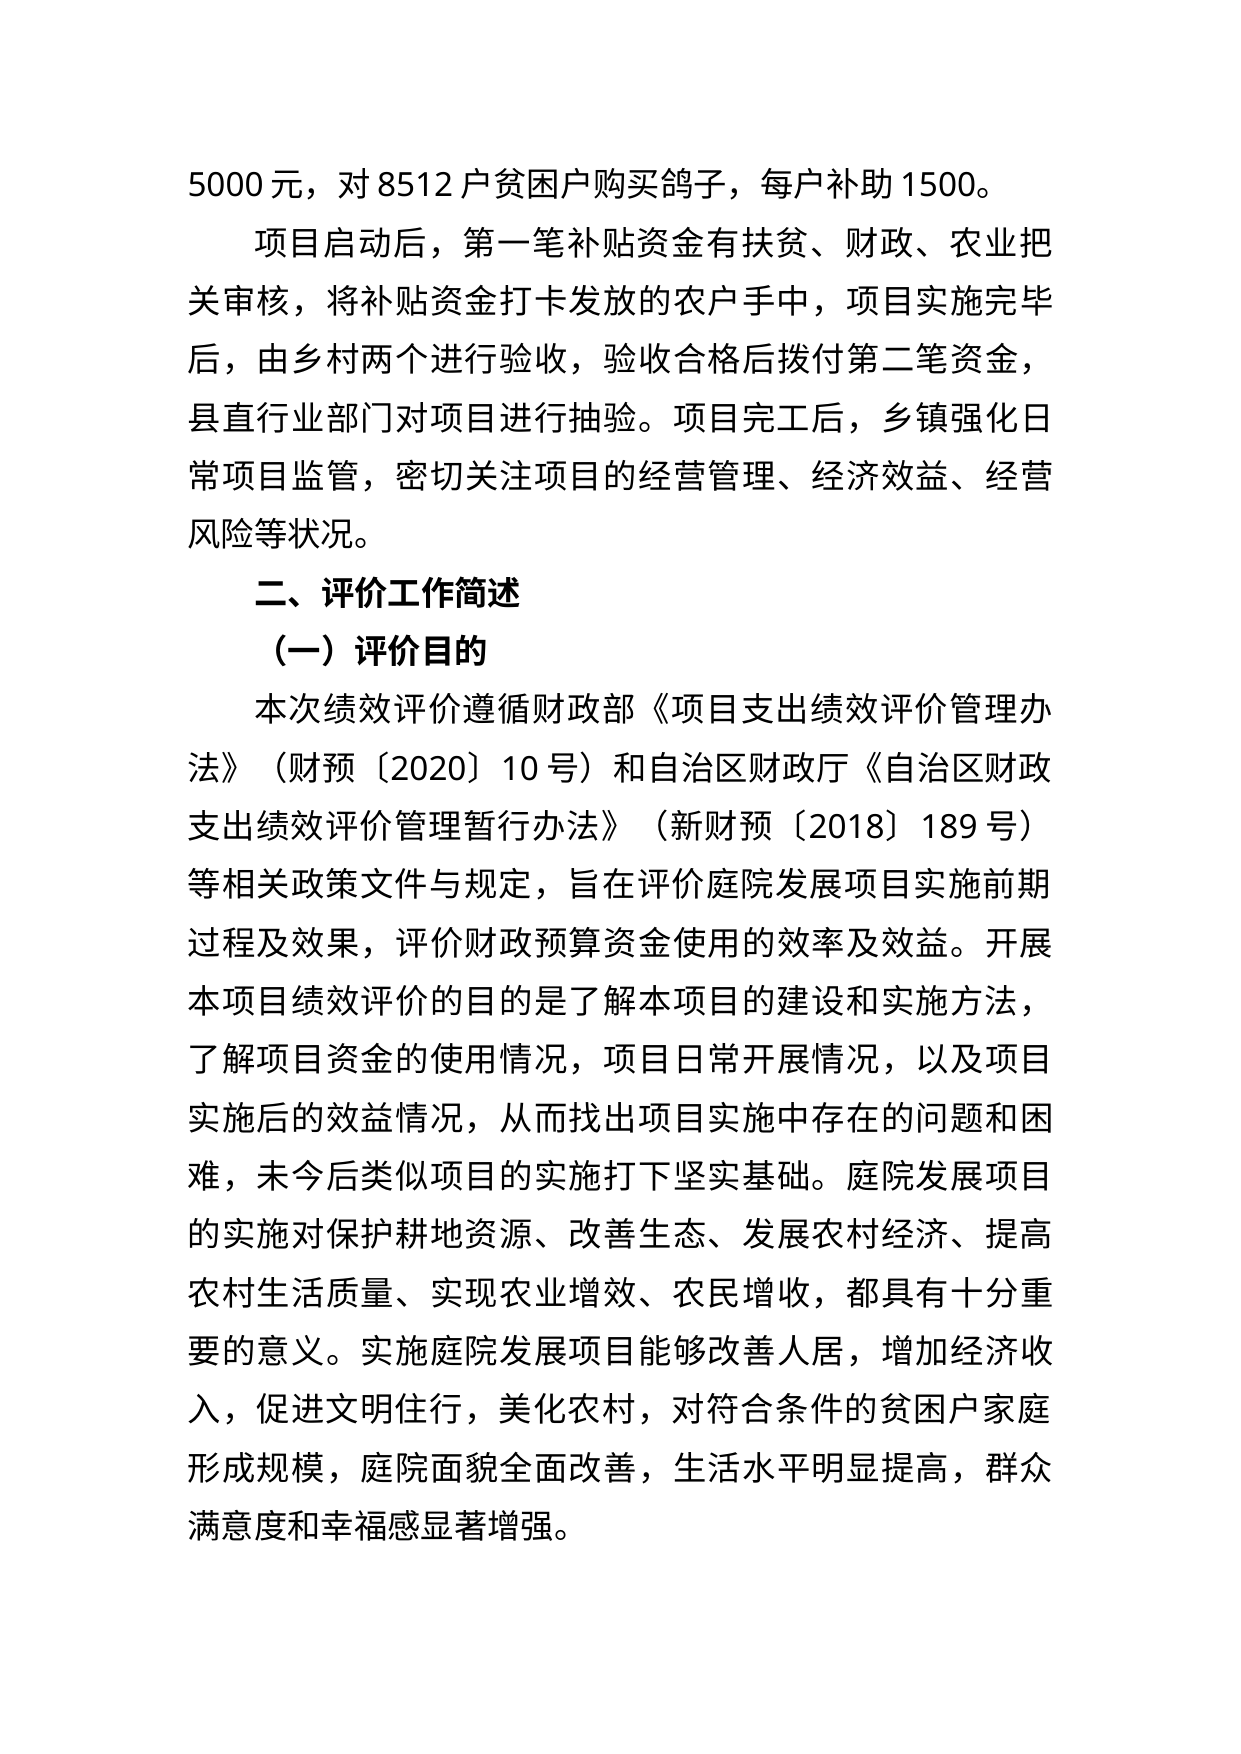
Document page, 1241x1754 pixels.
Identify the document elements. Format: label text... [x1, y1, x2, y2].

text 本次绩效评价遵循财政部《项目支出绩效评价管理办法》（财预〔2020〕10号）和自治区财政厅《自治区财政支出绩效评价管理暂行办法》（新财预〔2018〕189号）等相关政策文件与规定，旨在评价庭院发展项目实施前期、过程及效果，评价财政预算资金使用的效率及效益。开展本项目绩效评价的目的是了解本项目的建设和实施方法，了解项目资金的使用情况，项目日常开展情况，以及项目实施后的效益情况，从而找出项目实施中存在的问题和困难，未今后类似项目的实施打下坚实基础。庭院发展项目的实施对保护耕地资源、改善生态、发展农村经济、提高农村生活质量、实现农业增效、农民增收，都具有十分重要的意义。实施庭院发展项目能够改善人居，增加经济收入，促进文明住行，美化农村，对符合条件的贫困户家庭，形成规模，庭院面貌全面改善，生活水平明显提高，群众满意度和幸福感显著增强。 [187, 675, 1053, 1550]
text （一）评价目的 [187, 617, 1053, 675]
text 项目启动后，第一笔补贴资金有扶贫、财政、农业把关审核，将补贴资金打卡发放的农户手中，项目实施完毕后，由乡村两个进行验收，验收合格后拨付第二笔资金，县直行业部门对项目进行抽验。项目完工后，乡镇强化日常项目监管，密切关注项目的经营管理、经济效益、经营风险等状况。 [187, 208, 1053, 558]
text 二、评价工作简述 [187, 558, 1053, 617]
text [187, 150, 1053, 208]
